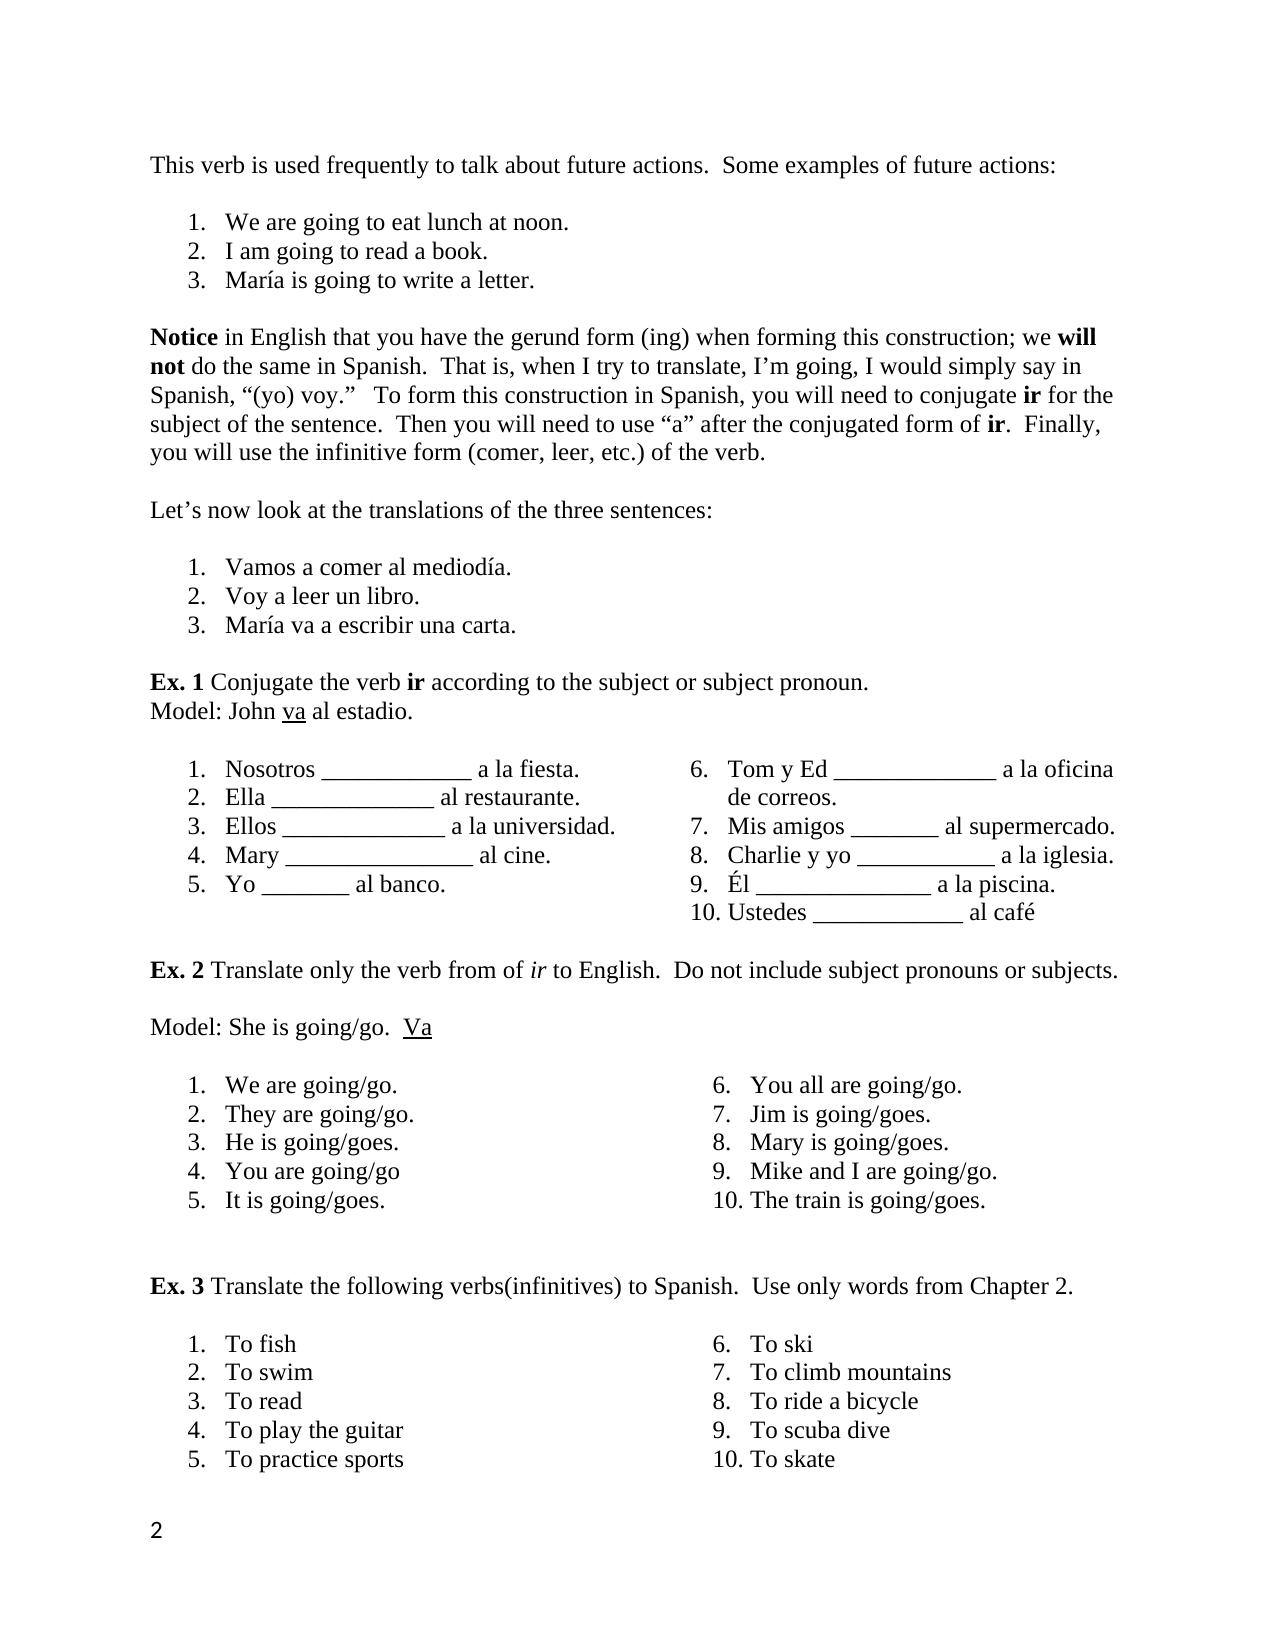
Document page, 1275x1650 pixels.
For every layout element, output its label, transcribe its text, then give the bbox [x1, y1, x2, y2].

list To climb mountains [712, 1357, 1125, 1386]
text Model: John va al estadio. [150, 696, 1125, 725]
list It is going/goes. [187, 1185, 600, 1214]
list We are going to eat lunch at noon. [187, 207, 1125, 236]
list Mary is going/goes. [712, 1127, 1125, 1156]
list Nosotros ____________ a la fiesta. [187, 754, 622, 782]
list Voy a leer un libro. [187, 581, 1125, 610]
list María is going to write a letter. [187, 265, 1125, 294]
list To practice sports [187, 1444, 600, 1472]
list You all are going/go. [712, 1070, 1125, 1099]
list Ustedes ____________ al café [690, 897, 1125, 926]
list Mike and I are going/go. [712, 1156, 1125, 1185]
list To play the guitar [187, 1415, 600, 1444]
list To read [187, 1386, 600, 1415]
text Notice in English that you have the gerund form (ing) when forming this construction; we will not do the same in Spanish. That is, when I try to translate, I’m going, I would simply say in Spanish, “(yo) voy.” To form this construction in Spanish, you will need to conjugate ir for the subject of the sentence. Then you will need to use “a” after the conjugated form of ir. Finally, you will use the infinitive form (comer, leer, etc.) of the verb. [150, 322, 1125, 466]
list He is going/goes. [187, 1127, 600, 1156]
text This verb is used frequently to talk about future actions. Some examples of future actions: [150, 150, 1125, 179]
list To swim [187, 1357, 600, 1386]
list Yo _______ al banco. [187, 869, 622, 897]
list Mis amigos _______ al supermercado. [690, 811, 1125, 840]
list Vamos a comer al mediodía. [187, 552, 1125, 581]
list To skate [712, 1444, 1125, 1472]
list To scuba dive [712, 1415, 1125, 1444]
list I am going to read a book. [187, 236, 1125, 265]
list We are going/go. [187, 1070, 600, 1099]
text Ex. 1 Conjugate the verb ir according to the subject or subject pronoun. [150, 667, 1125, 696]
list The train is going/goes. [712, 1185, 1125, 1214]
list Jim is going/goes. [712, 1099, 1125, 1127]
list Ella _____________ al restaurante. [187, 782, 622, 811]
list Mary _______________ al cine. [187, 840, 622, 869]
list To ski [712, 1329, 1125, 1357]
text Ex. 3 Translate the following verbs(infinitives) to Spanish. Use only words from Chapter 2. [150, 1271, 1125, 1300]
list You are going/go [187, 1156, 600, 1185]
text Ex. 2 Translate only the verb from of ir to English. Do not include subject pronouns or subjects. [150, 955, 1125, 984]
text Model: She is going/go. Va [150, 1012, 1125, 1041]
list To ride a bicycle [712, 1386, 1125, 1415]
list Él ______________ a la piscina. [690, 869, 1125, 897]
list Tom y Ed _____________ a la oficina de correos. [690, 754, 1125, 811]
list They are going/go. [187, 1099, 600, 1127]
list Ellos _____________ a la universidad. [187, 811, 622, 840]
list To fish [187, 1329, 600, 1357]
list María va a escribir una carta. [187, 610, 1125, 639]
list Charlie y yo ___________ a la iglesia. [690, 840, 1125, 869]
text Let’s now look at the translations of the three sentences: [150, 495, 1125, 524]
